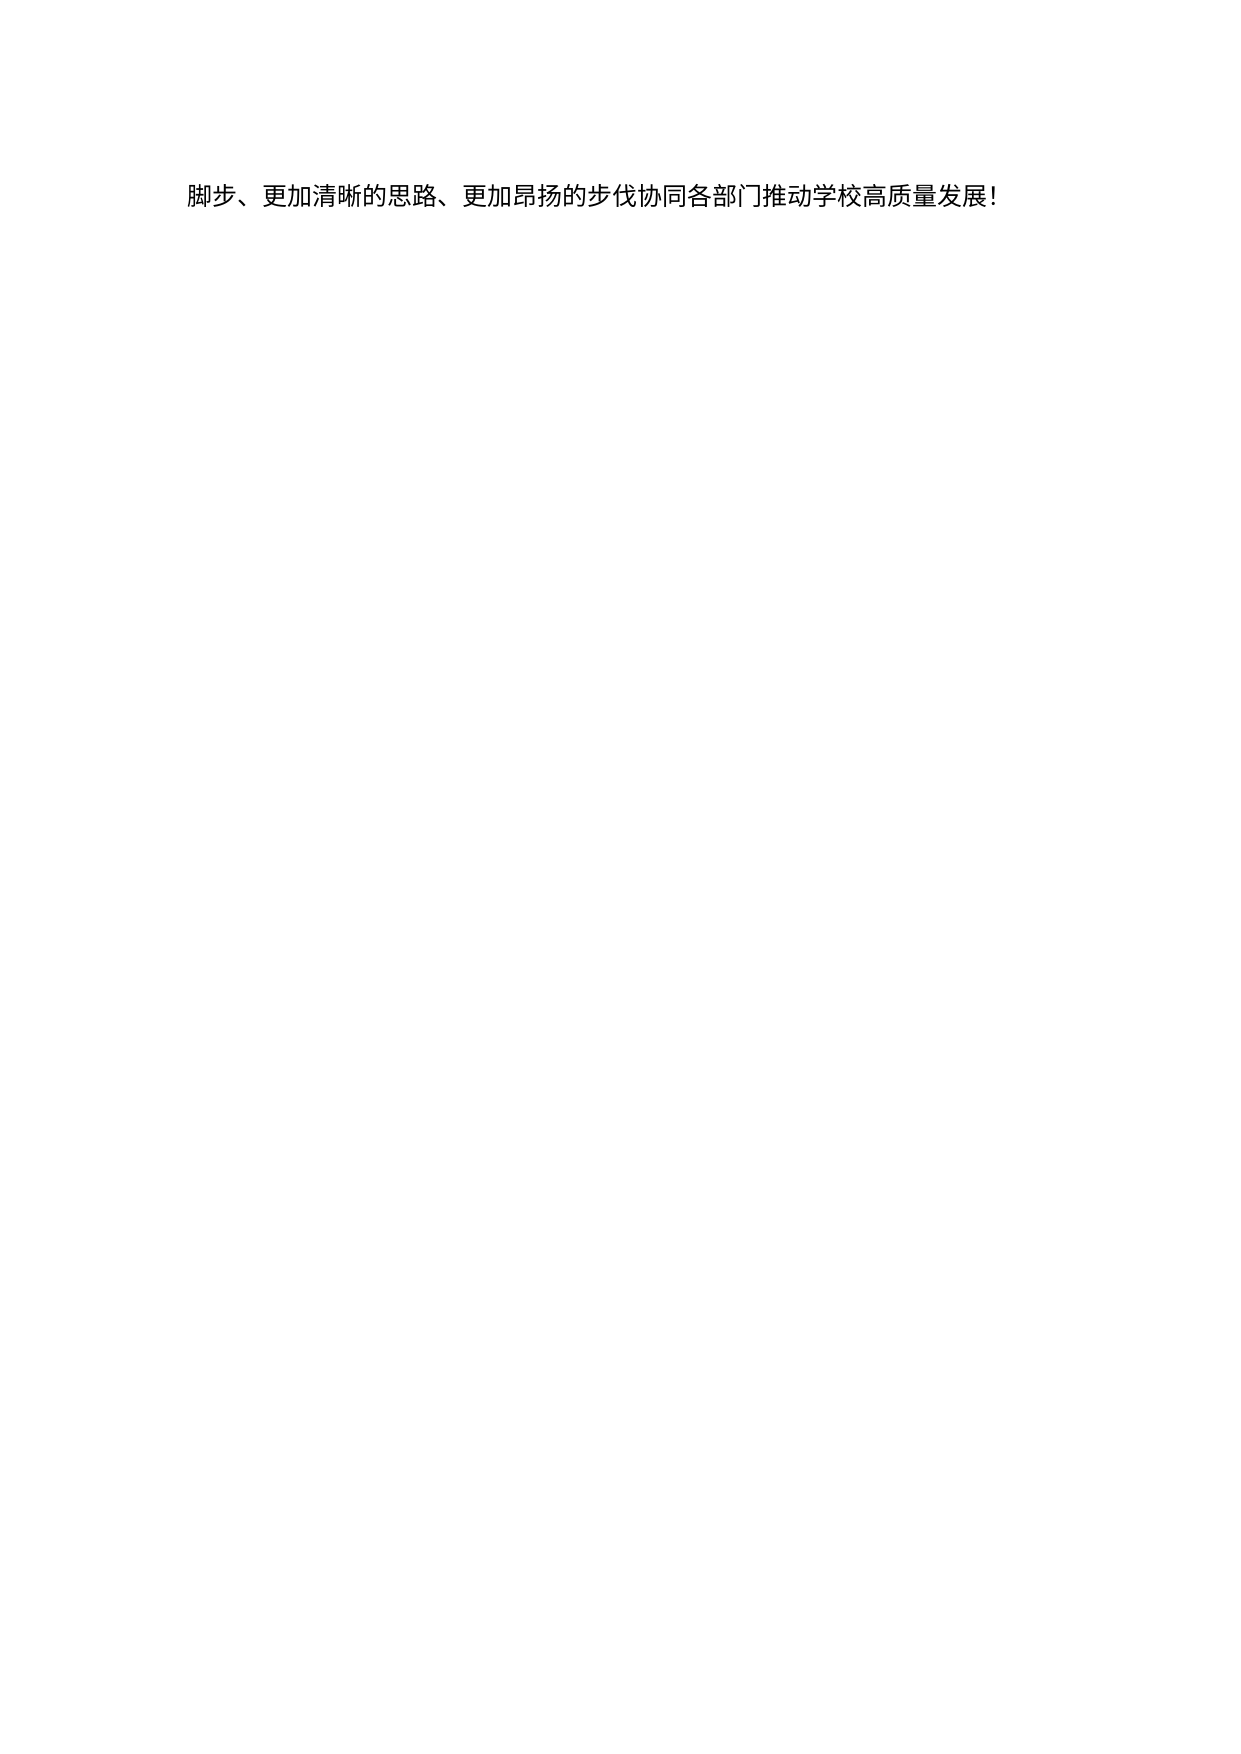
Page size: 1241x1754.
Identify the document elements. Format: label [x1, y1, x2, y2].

text [187, 162, 1053, 227]
